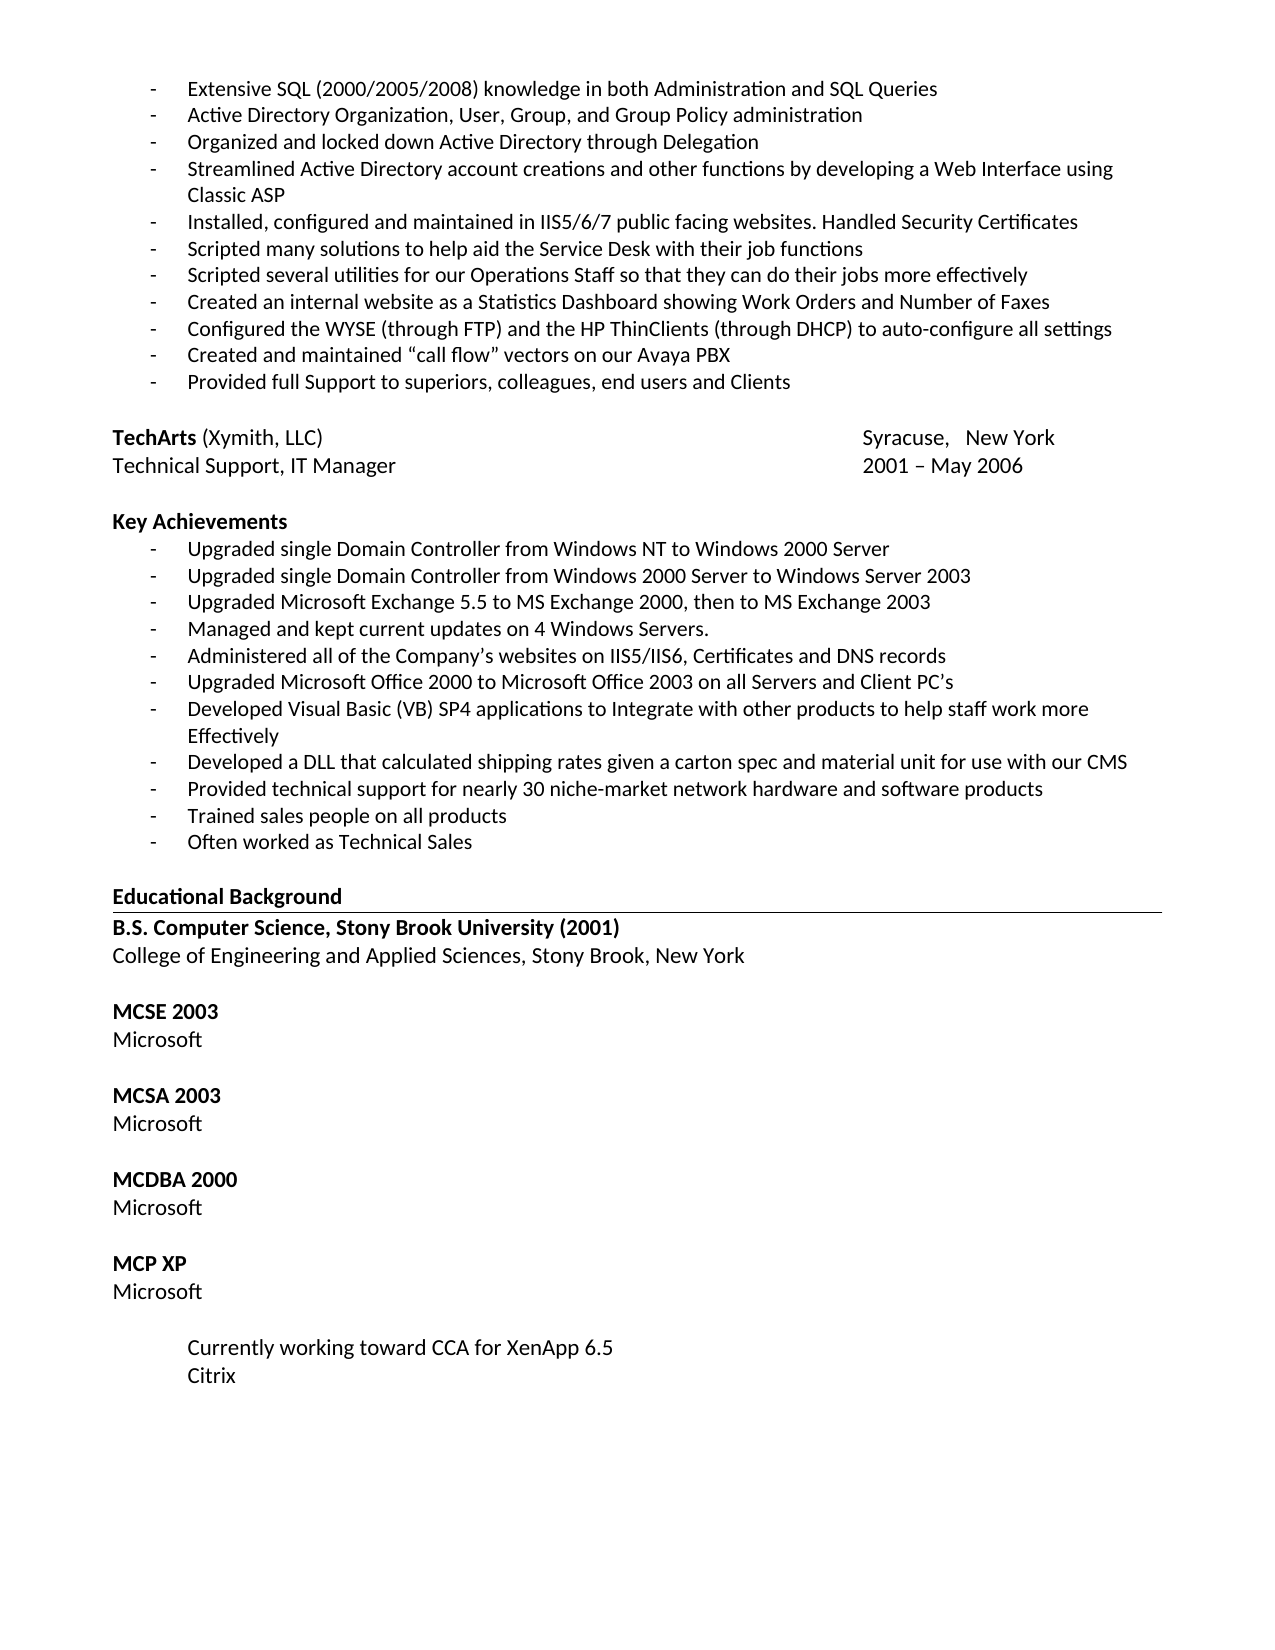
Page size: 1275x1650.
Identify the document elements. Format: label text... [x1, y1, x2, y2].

text MCSA 2003 [112, 1081, 1162, 1109]
list Organized and locked down Active Directory through Delegation [150, 128, 1162, 155]
text Microsoft [112, 1277, 1162, 1305]
list Administered all of the Company’s websites on IIS5/IIS6, Certificates and DNS records [150, 642, 1162, 668]
list Created and maintained “call flow” vectors on our Avaya PBX [150, 342, 1162, 368]
text MCDBA 2000 [112, 1165, 1162, 1193]
list Scripted several utilities for our Operations Staff so that they can do their jobs more effectively [150, 262, 1162, 288]
text Microsoft [112, 1109, 1162, 1137]
text College of Engineering and Applied Sciences, Stony Brook, New York [112, 941, 1162, 969]
list Often worked as Technical Sales [150, 828, 1162, 855]
list Provided technical support for nearly 30 niche-market network hardware and software products [150, 775, 1162, 802]
list Configured the WYSE (through FTP) and the HP ThinClients (through DHCP) to auto-configure all settings [150, 315, 1162, 342]
list Active Directory Organization, User, Group, and Group Policy administration [150, 102, 1162, 128]
text Microsoft [112, 1193, 1162, 1221]
list Streamlined Active Directory account creations and other functions by developing a Web Interface using Classic ASP [150, 155, 1162, 208]
text Microsoft [112, 1025, 1162, 1053]
text B.S. Computer Science, Stony Brook University (2001) [112, 913, 1162, 941]
list Extensive SQL (2000/2005/2008) knowledge in both Administration and SQL Queries [150, 75, 1162, 102]
text TechArts (Xymith, LLC) Syracuse, New York [112, 423, 1162, 451]
list Upgraded Microsoft Office 2000 to Microsoft Office 2003 on all Servers and Client PC’s [150, 668, 1162, 695]
text Citrix [187, 1361, 1162, 1389]
list Upgraded single Domain Controller from Windows NT to Windows 2000 Server [150, 535, 1162, 562]
list Developed a DLL that calculated shipping rates given a carton spec and material unit for use with our CMS [150, 748, 1162, 775]
list Installed, configured and maintained in IIS5/6/7 public facing websites. Handled Security Certificates [150, 208, 1162, 235]
list Created an internal website as a Statistics Dashboard showing Work Orders and Number of Faxes [150, 288, 1162, 315]
list Developed Visual Basic (VB) SP4 applications to Integrate with other products to help staff work more Effectively [150, 695, 1162, 748]
text Technical Support, IT Manager 2001 – May 2006 [112, 451, 1162, 479]
list Trained sales people on all products [150, 802, 1162, 828]
list Provided full Support to superiors, colleagues, end users and Clients [150, 368, 1162, 395]
list Upgraded Microsoft Exchange 5.5 to MS Exchange 2000, then to MS Exchange 2003 [150, 588, 1162, 615]
list Scripted many solutions to help aid the Service Desk with their job functions [150, 235, 1162, 262]
text Key Achievements [112, 507, 1162, 535]
text MCSE 2003 [112, 997, 1162, 1025]
list Managed and kept current updates on 4 Windows Servers. [150, 615, 1162, 642]
list Upgraded single Domain Controller from Windows 2000 Server to Windows Server 2003 [150, 562, 1162, 588]
text Educational Background [112, 882, 1162, 913]
text MCP XP [112, 1249, 1162, 1277]
text Currently working toward CCA for XenApp 6.5 [187, 1333, 1162, 1361]
